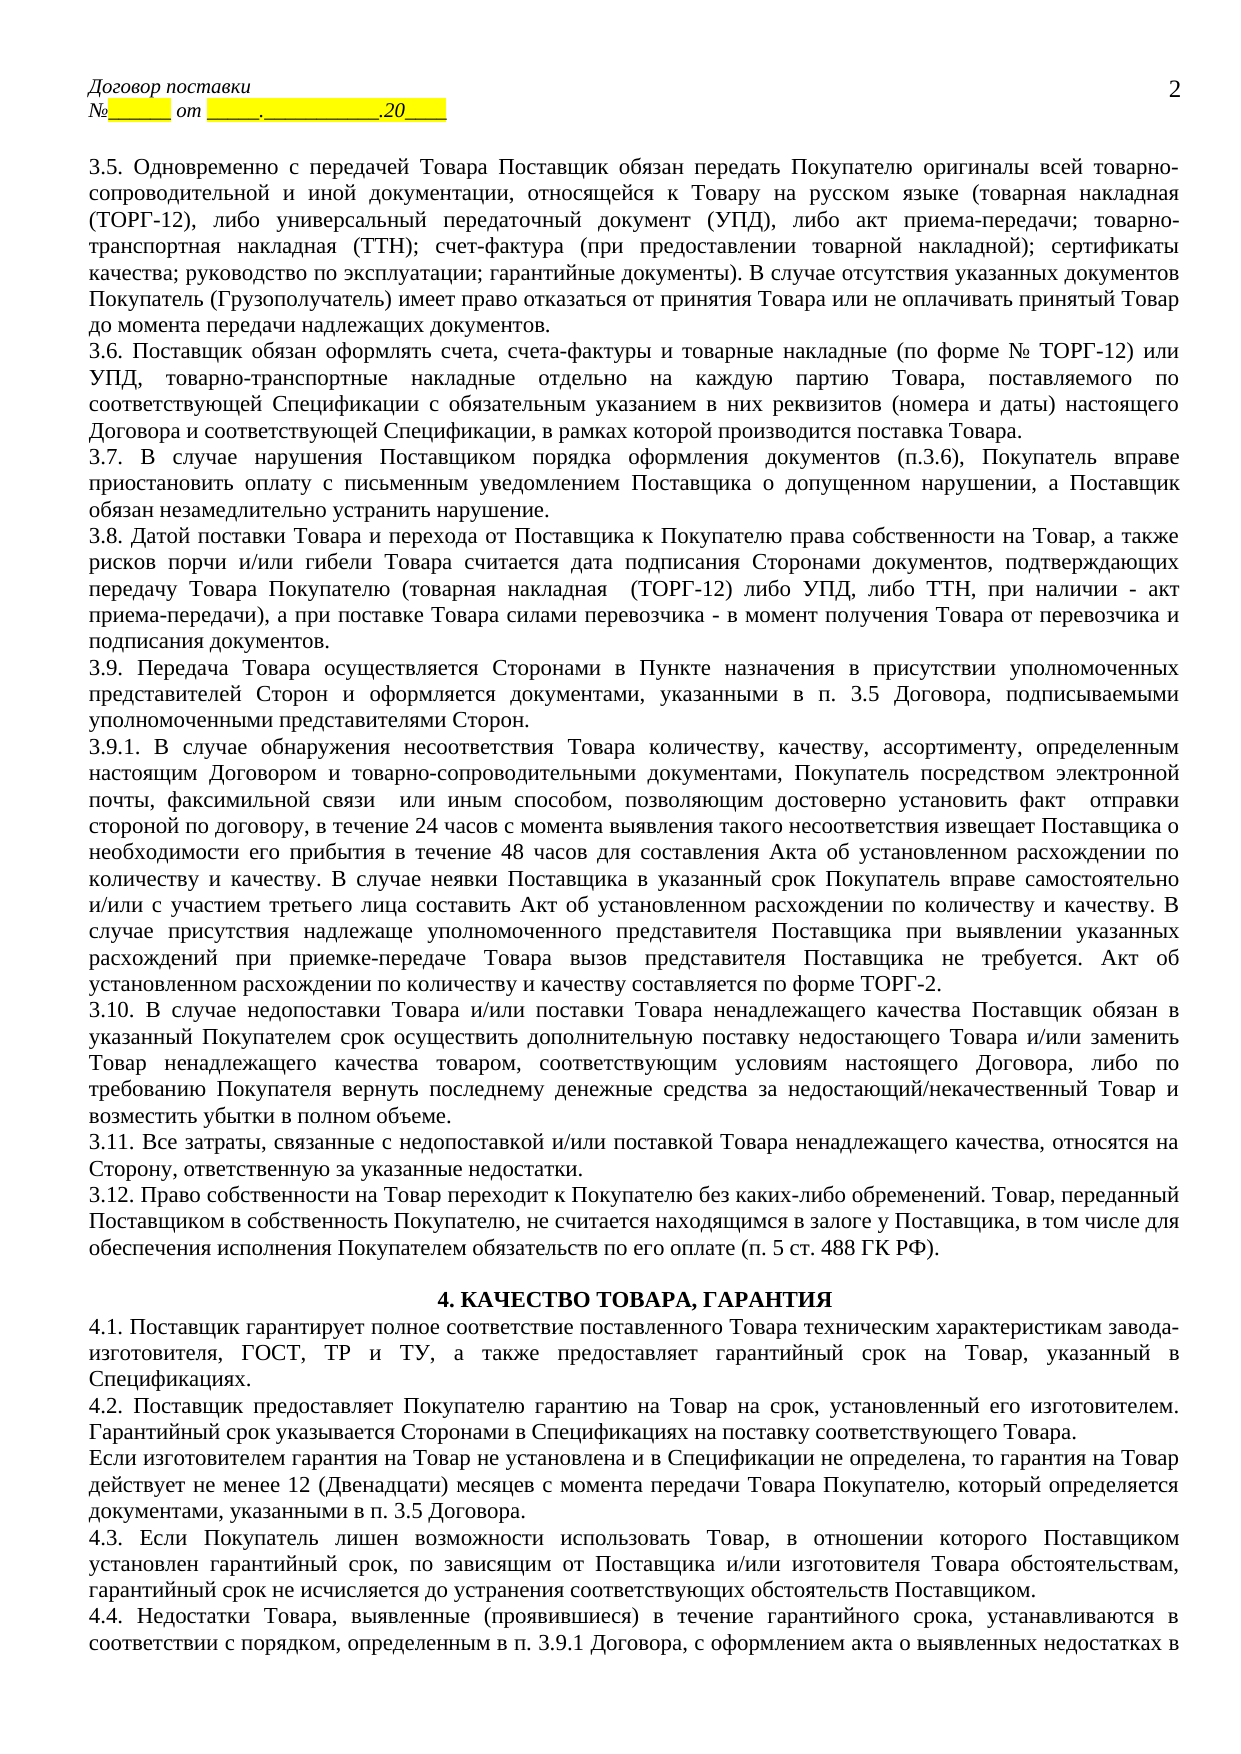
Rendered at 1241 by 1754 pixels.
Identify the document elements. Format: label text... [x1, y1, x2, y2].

text 3.10. В случае недопоставки Товара и/или поставки Товара ненадлежащего качества Поставщик обязан в указанный Покупателем срок осуществить дополнительную поставку недостающего Товара и/или заменить Товар ненадлежащего качества товаром, соответствующим условиям настоящего Договора, либо по требованию Покупателя вернуть последнему денежные средства за недостающий/некачественный Товар и возместить убытки в полном объеме. [89, 996, 1181, 1128]
text 3.8. Датой поставки Товара и перехода от Поставщика к Покупателю права собственности на Товар, а также рисков порчи и/или гибели Товара считается дата подписания Сторонами документов, подтверждающих передачу Товара Покупателю (товарная накладная (ТОРГ-12) либо УПД, либо ТТН, при наличии - акт приема-передачи), а при поставке Товара силами перевозчика - в момент получения Товара от перевозчика и подписания документов. [89, 522, 1181, 654]
text 4.2. Поставщик предоставляет Покупателю гарантию на Товар на срок, установленный его изготовителем. Гарантийный срок указывается Сторонами в Спецификациях на поставку соответствующего Товара. [89, 1392, 1181, 1444]
text 4. КАЧЕСТВО ТОВАРА, ГАРАНТИЯ [89, 1286, 1181, 1313]
text 3.12. Право собственности на Товар переходит к Покупателю без каких-либо обременений. Товар, переданный Поставщиком в собственность Покупателю, не считается находящимся в залоге у Поставщика, в том числе для обеспечения исполнения Покупателем обязательств по его оплате (п. 5 ст. 488 ГК РФ). [89, 1181, 1181, 1260]
text 3.11. Все затраты, связанные с недопоставкой и/или поставкой Товара ненадлежащего качества, относятся на Сторону, ответственную за указанные недостатки. [89, 1128, 1181, 1181]
text 3.5. Одновременно с передачей Товара Поставщик обязан передать Покупателю оригиналы всей товарно-сопроводительной и иной документации, относящейся к Товару на русском языке (товарная накладная (ТОРГ-12), либо универсальный передаточный документ (УПД), либо акт приема-передачи; товарно-транспортная накладная (ТТН); счет-фактура (при предоставлении товарной накладной); сертификаты качества; руководство по эксплуатации; гарантийные документы). В случае отсутствия указанных документов Покупатель (Грузополучатель) имеет право отказаться от принятия Товара или не оплачивать принятый Товар до момента передачи надлежащих документов. [89, 153, 1181, 338]
text 3.9. Передача Товара осуществляется Сторонами в Пункте назначения в присутствии уполномоченных представителей Сторон и оформляется документами, указанными в п. 3.5 Договора, подписываемыми уполномоченными представителями Сторон. [89, 654, 1181, 733]
text 4.3. Если Покупатель лишен возможности использовать Товар, в отношении которого Поставщиком установлен гарантийный срок, по зависящим от Поставщика и/или изготовителя Товара обстоятельствам, гарантийный срок не исчисляется до устранения соответствующих обстоятельств Поставщиком. [89, 1523, 1181, 1603]
text 4.1. Поставщик гарантирует полное соответствие поставленного Товара техническим характеристикам завода-изготовителя, ГОСТ, ТР и ТУ, а также предоставляет гарантийный срок на Товар, указанный в Спецификациях. [89, 1313, 1181, 1392]
text 3.7. В случае нарушения Поставщиком порядка оформления документов (п.3.6), Покупатель вправе приостановить оплату с письменным уведомлением Поставщика о допущенном нарушении, а Поставщик обязан незамедлительно устранить нарушение. [89, 443, 1181, 522]
text 3.9.1. В случае обнаружения несоответствия Товара количеству, качеству, ассортименту, определенным настоящим Договором и товарно-сопроводительными документами, Покупатель посредством электронной почты, факсимильной связи или иным способом, позволяющим достоверно установить факт отправки стороной по договору, в течение 24 часов с момента выявления такого несоответствия извещает Поставщика о необходимости его прибытия в течение 48 часов для составления Акта об установленном расхождении по количеству и качеству. В случае неявки Поставщика в указанный срок Покупатель вправе самостоятельно и/или с участием третьего лица составить Акт об установленном расхождении по количеству и качеству. В случае присутствия надлежаще уполномоченного представителя Поставщика при выявлении указанных расхождений при приемке-передаче Товара вызов представителя Поставщика не требуется. Акт об установленном расхождении по количеству и качеству составляется по форме ТОРГ-2. [89, 733, 1181, 996]
text Если изготовителем гарантия на Товар не установлена и в Спецификации не определена, то гарантия на Товар действует не менее 12 (Двенадцати) месяцев с момента передачи Товара Покупателю, который определяется документами, указанными в п. 3.5 Договора. [89, 1444, 1181, 1523]
text 3.6. Поставщик обязан оформлять счета, счета-фактуры и товарные накладные (по форме № ТОРГ-12) или УПД, товарно-транспортные накладные отдельно на каждую партию Товара, поставляемого по соответствующей Спецификации с обязательным указанием в них реквизитов (номера и даты) настоящего Договора и соответствующей Спецификации, в рамках которой производится поставка Товара. [89, 338, 1181, 443]
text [89, 1603, 1181, 1655]
